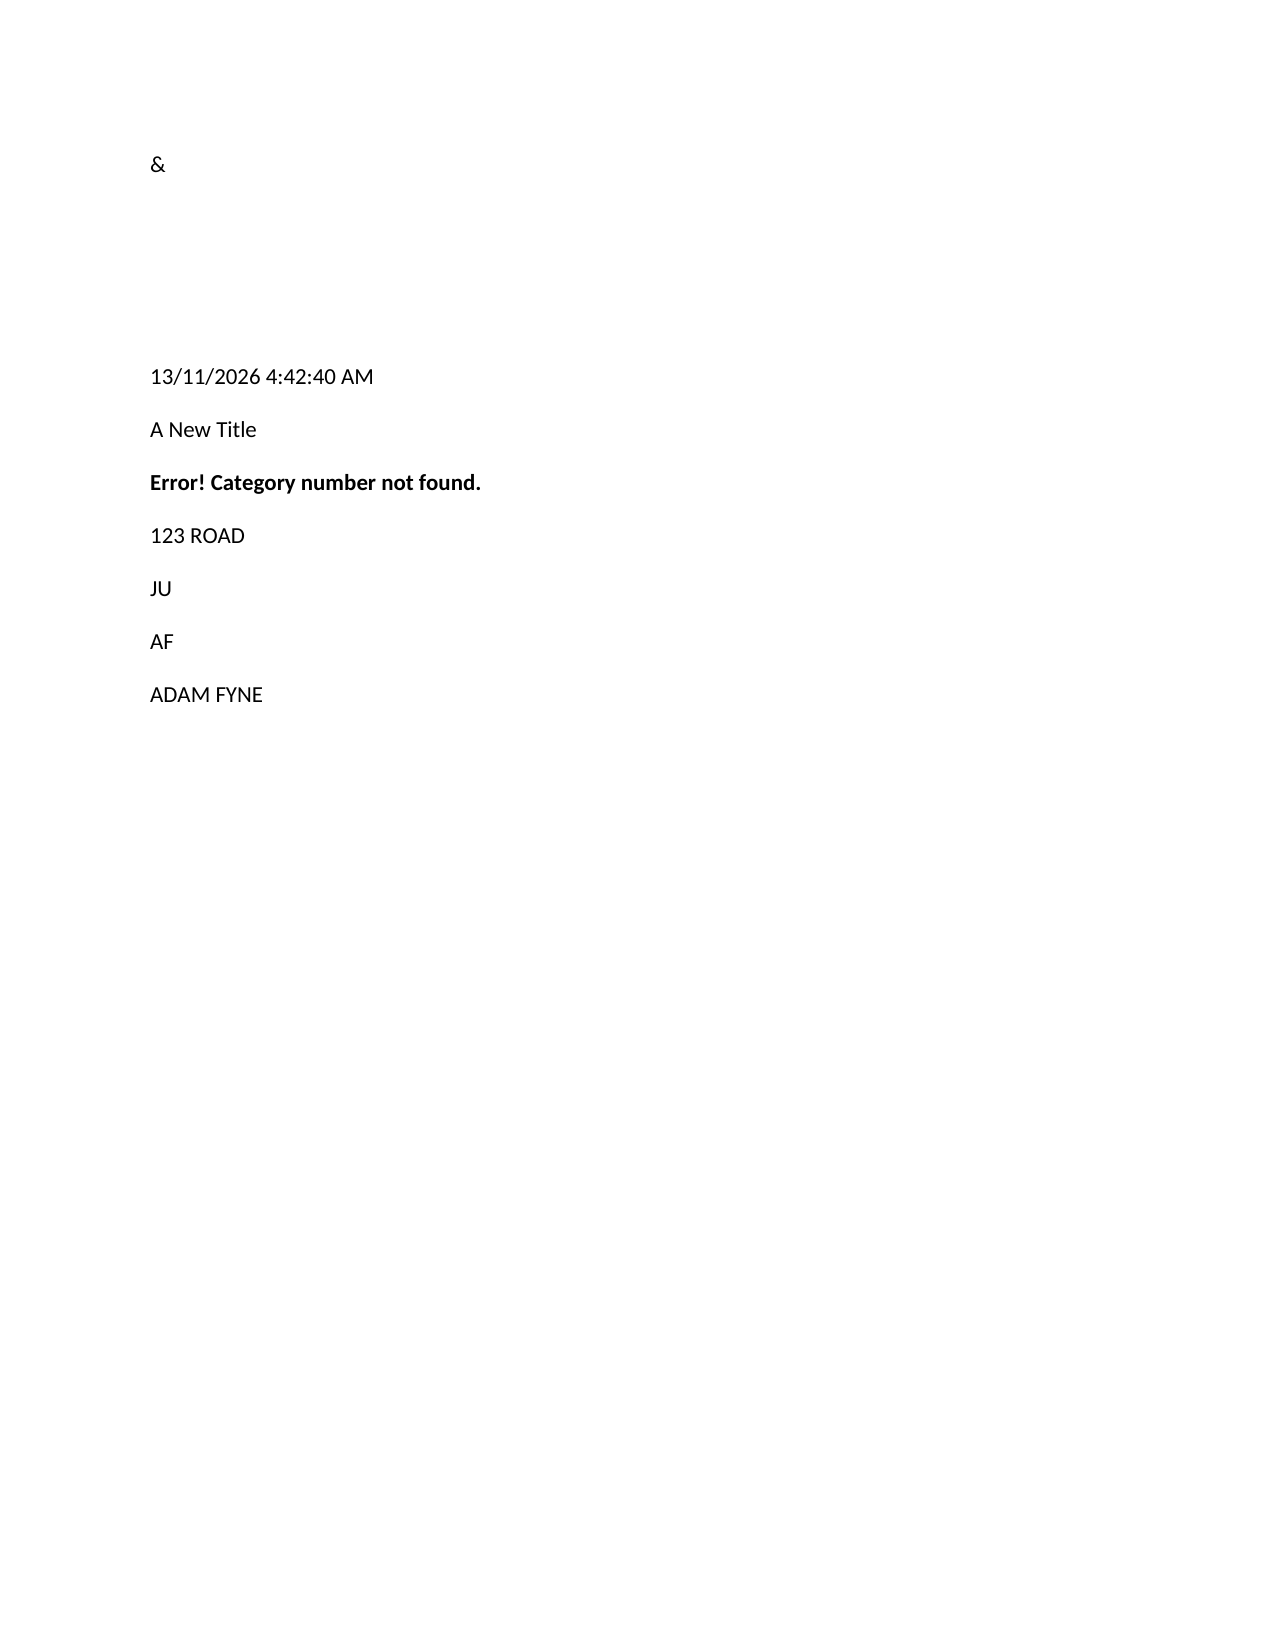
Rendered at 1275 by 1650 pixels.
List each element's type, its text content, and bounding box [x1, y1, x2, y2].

text ADAM FYNE [150, 680, 1125, 708]
text 13/01/2025 10:05:07 AM [150, 362, 1125, 390]
text 123 ROAD [150, 521, 1125, 549]
text JU [150, 574, 1125, 602]
text Error! Category number not found. [150, 468, 1125, 496]
text A New Title [150, 415, 1125, 443]
text AF [150, 627, 1125, 655]
